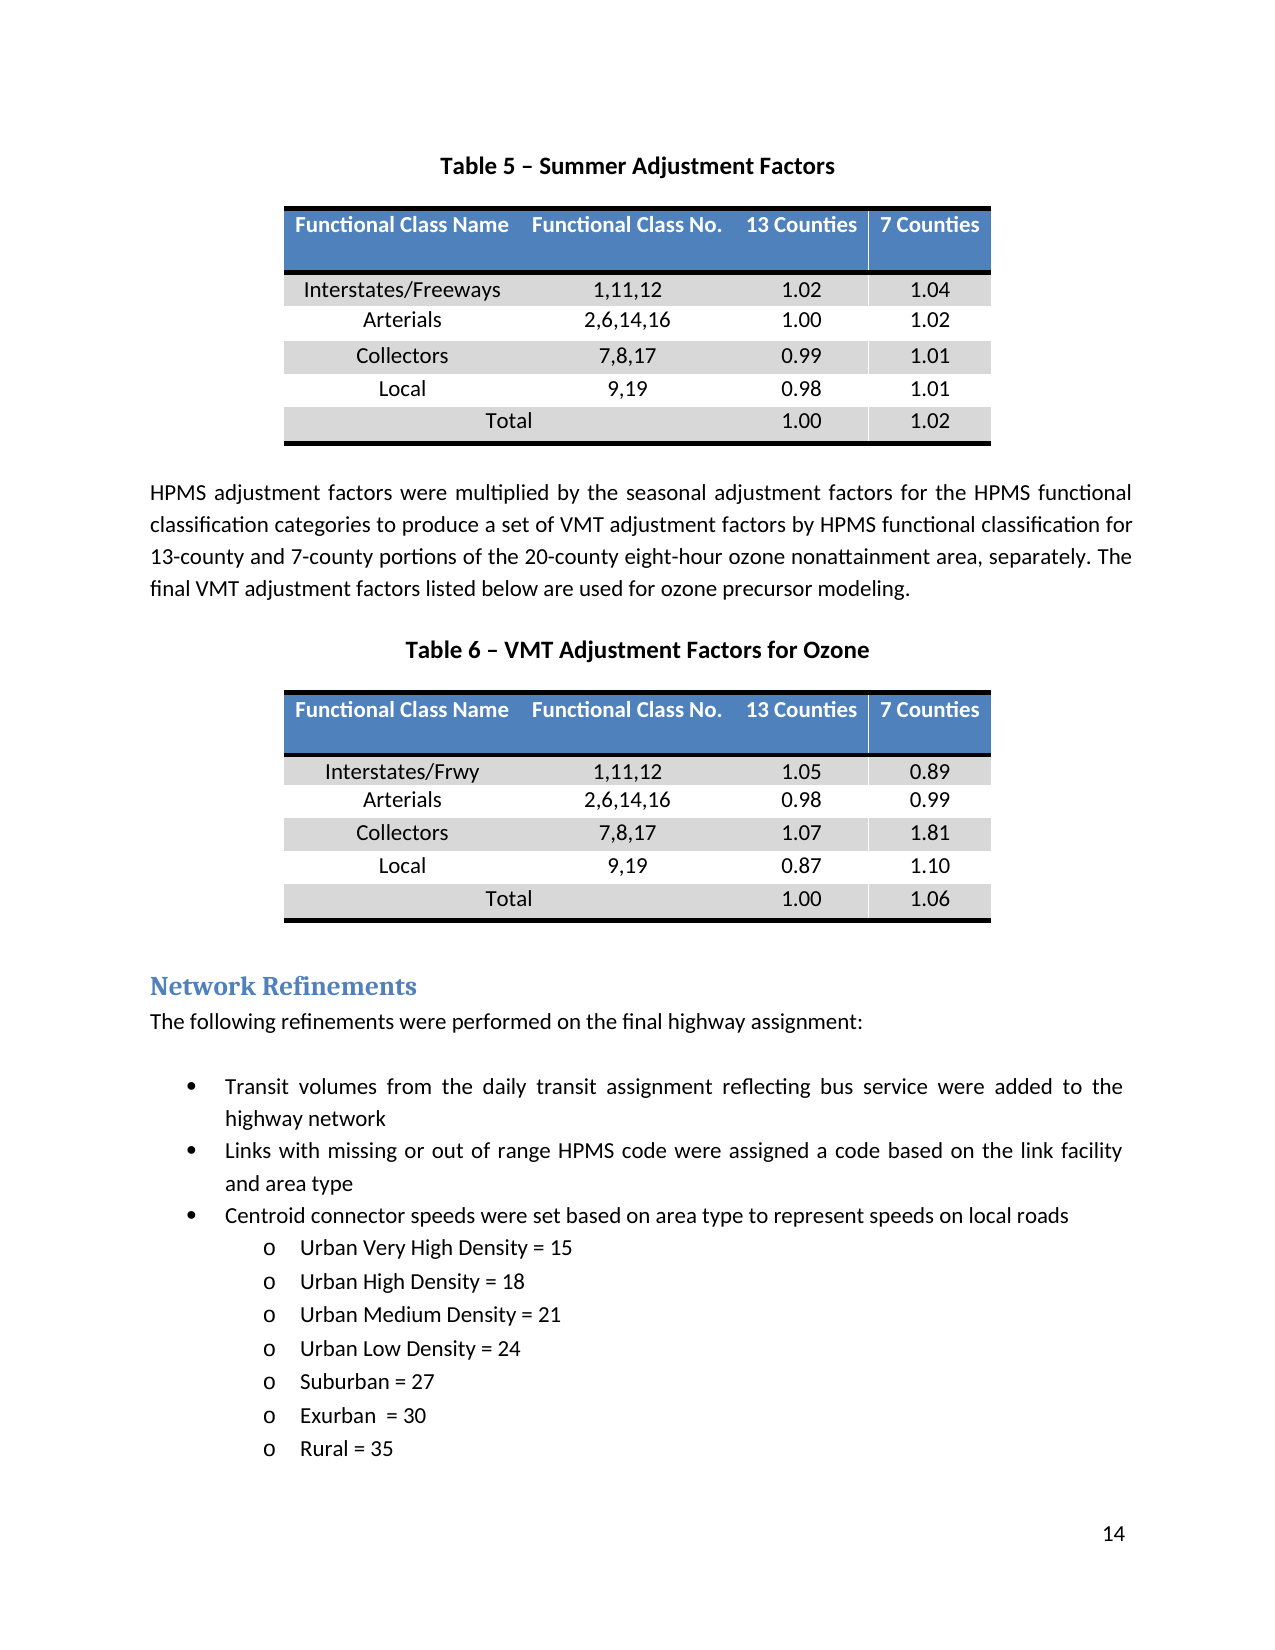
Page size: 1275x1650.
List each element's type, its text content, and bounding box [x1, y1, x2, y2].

text The following refinements were performed on the final highway assignment: [150, 1007, 1125, 1035]
list Exurban = 30 [262, 1401, 1125, 1430]
table_cell 2,6,14,16 [521, 785, 734, 818]
table_cell 0.99 [734, 341, 868, 374]
table_cell 7,8,17 [521, 341, 734, 374]
table_cell 0.89 [869, 757, 991, 785]
text HPMS adjustment factors were multiplied by the seasonal adjustment factors for the HPMS functional classification categories to produce a set of VMT adjustment factors by HPMS functional classification for 13-county and 7-county portions of the 20-county eight-hour ozone nonattainment area, separately. The final VMT adjustment factors listed below are used for ozone precursor modeling. [150, 478, 1134, 602]
table_cell 1,11,12 [521, 757, 734, 785]
list Centroid connector speeds were set based on area type to represent speeds on local roads [187, 1201, 1125, 1229]
table_header 7 Counties [869, 695, 991, 753]
table_header Functional Class No. [521, 695, 734, 753]
list Urban Low Density = 24 [262, 1334, 1125, 1363]
list Suburban = 27 [262, 1367, 1125, 1397]
list Rural = 35 [262, 1434, 1125, 1464]
table_cell 2,6,14,16 [521, 306, 734, 341]
table_cell Collectors [284, 341, 521, 374]
table_cell 1.81 [869, 818, 991, 851]
table_cell 0.98 [734, 374, 868, 407]
list Urban Very High Density = 15 [262, 1233, 1125, 1262]
table_cell Total [284, 884, 734, 918]
table_cell 0.98 [734, 785, 868, 818]
table_cell 9,19 [521, 851, 734, 884]
table_cell 0.99 [869, 785, 991, 818]
table_cell 1.01 [869, 374, 991, 407]
text Table 6 – VMT Adjustment Factors for Ozone [150, 634, 1125, 665]
table_cell Total [284, 407, 734, 441]
table_cell 0.87 [734, 851, 868, 884]
subtitle Network Refinements [150, 971, 1125, 1002]
table_cell Arterials [284, 306, 521, 341]
table_cell 1.05 [734, 757, 868, 785]
table_cell 1.04 [869, 275, 991, 306]
table_cell 1.00 [734, 884, 868, 918]
table_cell 1.02 [734, 275, 868, 306]
list Links with missing or out of range HPMS code were assigned a code based on the link facility and area type [187, 1137, 1125, 1197]
table_cell 1,11,12 [521, 275, 734, 306]
table_cell Local [284, 851, 521, 884]
table_cell 9,19 [521, 374, 734, 407]
table_cell Collectors [284, 818, 521, 851]
table_header 13 Counties [734, 695, 868, 753]
table_cell Local [284, 374, 521, 407]
table_cell Interstates/Frwy [284, 757, 521, 785]
table_header 7 Counties [869, 211, 991, 270]
table_cell 1.02 [869, 306, 991, 341]
list Urban Medium Density = 21 [262, 1300, 1125, 1329]
table_cell 7,8,17 [521, 818, 734, 851]
table_cell Arterials [284, 785, 521, 818]
list Urban High Density = 18 [262, 1267, 1125, 1296]
text Table 5 – Summer Adjustment Factors [150, 150, 1125, 181]
table_cell 1.02 [869, 407, 991, 441]
table_cell 1.00 [734, 407, 868, 441]
table_cell 1.07 [734, 818, 868, 851]
list Transit volumes from the daily transit assignment reflecting bus service were added to the highway network [187, 1072, 1125, 1132]
table_cell 1.06 [869, 884, 991, 918]
table_cell 1.00 [734, 306, 868, 341]
table_header Functional Class No. [521, 211, 734, 270]
table_cell Interstates/Freeways [284, 275, 521, 306]
table_header 13 Counties [734, 211, 868, 270]
table_header Functional Class Name [284, 695, 521, 753]
table_cell 1.01 [869, 341, 991, 374]
table_header Functional Class Name [284, 211, 521, 270]
table_cell 1.10 [869, 851, 991, 884]
